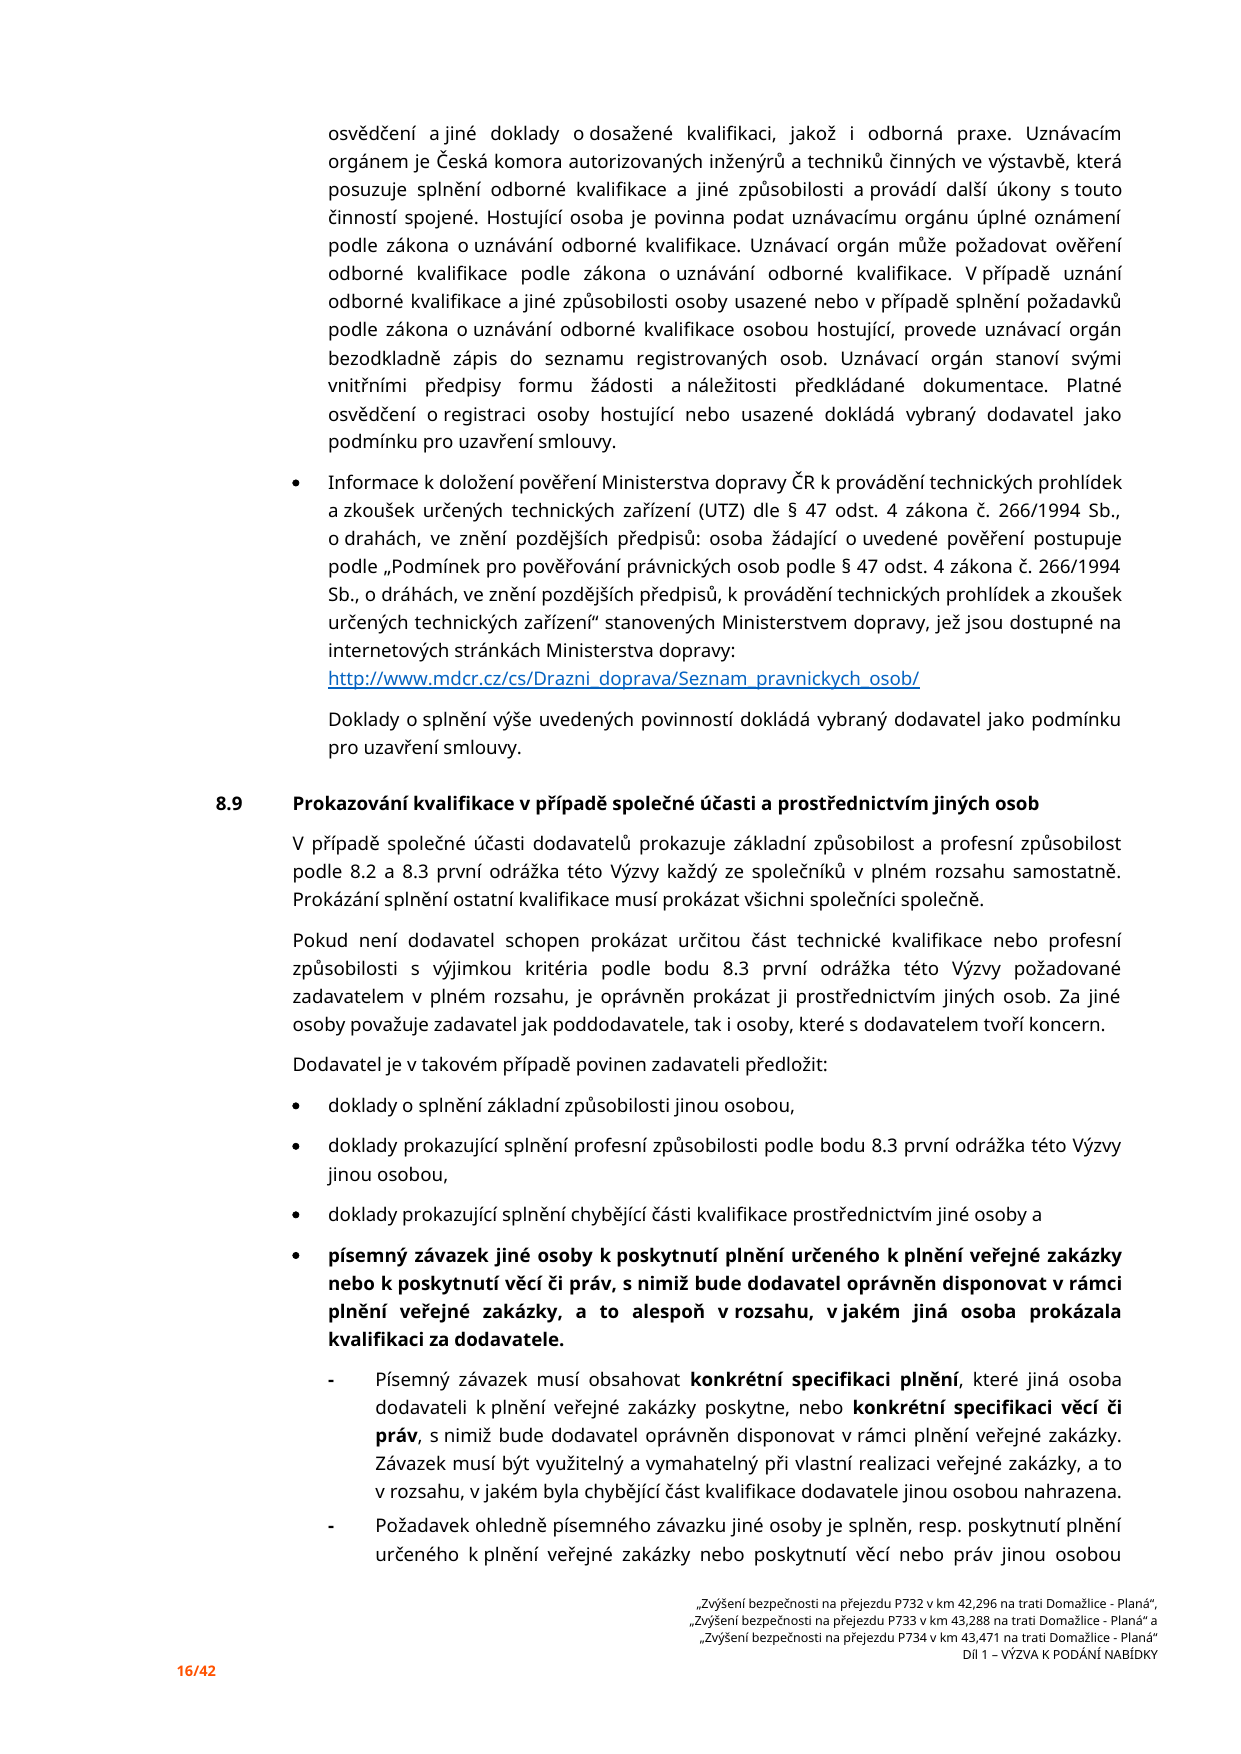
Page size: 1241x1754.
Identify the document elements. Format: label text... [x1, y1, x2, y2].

text Informace k doložení pověření Ministerstva dopravy ČR k provádění technických prohlídek a zkoušek určených technických zařízení (UTZ) dle § 47 odst. 4 zákona č. 266/1994 Sb., o drahách, ve znění pozdějších předpisů: osoba žádající o uvedené pověření postupuje podle „Podmínek pro pověřování právnických osob podle § 47 odst. 4 zákona č. 266/1994 Sb., o dráhách, ve znění pozdějších předpisů, k provádění technických prohlídek a zkoušek určených technických zařízení“ stanovených Ministerstvem dopravy, jež jsou dostupné na internetových stránkách Ministerstva dopravy: [292, 469, 1122, 663]
text písemný závazek jiné osoby k poskytnutí plnění určeného k plnění veřejné zakázky nebo k poskytnutí věcí či práv, s nimiž bude dodavatel oprávněn disponovat v rámci plnění veřejné zakázky, a to alespoň v rozsahu, v jakém jiná osoba prokázala kvalifikaci za dodavatele. [292, 1242, 1122, 1351]
text http://www.mdcr.cz/cs/Drazni_doprava/Seznam_pravnickych_osob/ [328, 666, 1122, 691]
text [328, 1513, 1122, 1566]
text Pokud není dodavatel schopen prokázat určitou část technické kvalifikace nebo profesní způsobilosti s výjimkou kritéria podle bodu 8.3 první odrážka této Výzvy požadované zadavatelem v plném rozsahu, je oprávněn prokázat ji prostřednictvím jiných osob. Za jiné osoby považuje zadavatel jak poddodavatele, tak i osoby, které s dodavatelem tvoří koncern. [292, 927, 1122, 1037]
text Písemný závazek musí obsahovat konkrétní specifikaci plnění, které jiná osoba dodavateli k plnění veřejné zakázky poskytne, nebo konkrétní specifikaci věcí či práv, s nimiž bude dodavatel oprávněn disponovat v rámci plnění veřejné zakázky. Závazek musí být využitelný a vymahatelný při vlastní realizaci veřejné zakázky, a to v rozsahu, v jakém byla chybějící část kvalifikace dodavatele jinou osobou nahrazena. [328, 1366, 1122, 1504]
text doklady prokazující splnění chybějící části kvalifikace prostřednictvím jiné osoby a [292, 1201, 1122, 1227]
text Prokazování kvalifikace v případě společné účasti a prostřednictvím jiných osob [216, 790, 1122, 816]
text doklady prokazující splnění profesní způsobilosti podle bodu 8.3 první odrážka této Výzvy jinou osobou, [292, 1133, 1122, 1186]
text V případě společné účasti dodavatelů prokazuje základní způsobilost a profesní způsobilost podle 8.2 a 8.3 první odrážka této Výzvy každý ze společníků v plném rozsahu samostatně. Prokázání splnění ostatní kvalifikace musí prokázat všichni společníci společně. [292, 831, 1122, 912]
text doklady o splnění základní způsobilosti jinou osobou, [292, 1092, 1122, 1118]
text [292, 121, 1122, 454]
text Doklady o splnění výše uvedených povinností dokládá vybraný dodavatel jako podmínku pro uzavření smlouvy. [328, 706, 1122, 759]
text Dodavatel je v takovém případě povinen zadavateli předložit: [292, 1052, 1122, 1077]
